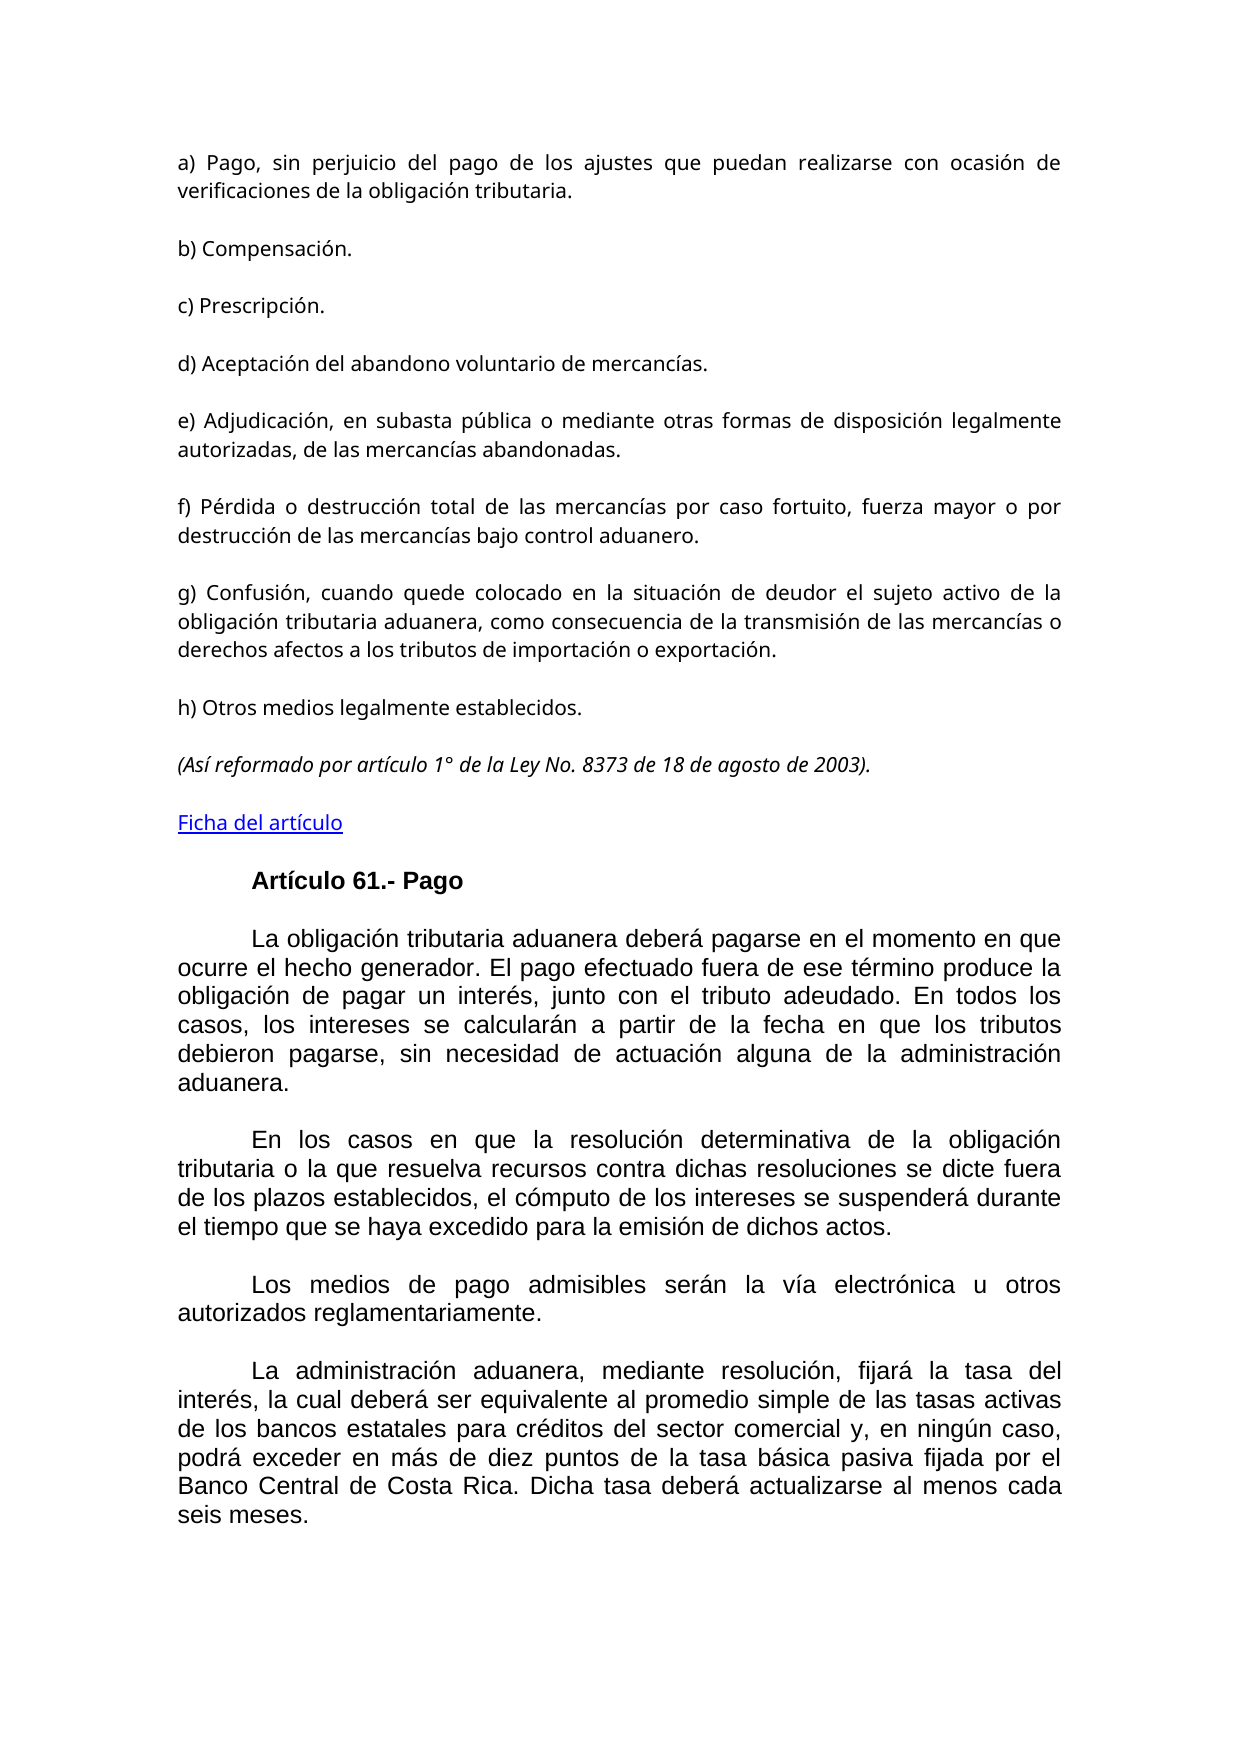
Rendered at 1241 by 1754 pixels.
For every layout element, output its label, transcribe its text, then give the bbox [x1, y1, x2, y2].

text e) Adjudicación, en subasta pública o mediante otras formas de disposición legalmente autorizadas, de las mercancías abandonadas. [177, 406, 1063, 463]
text (Así reformado por artículo 1° de la Ley No. 8373 de 18 de agosto de 2003). [177, 751, 1063, 779]
text c) Prescripción. [177, 291, 1063, 320]
text g) Confusión, cuando quede colocado en la situación de deudor el sujeto activo de la obligación tributaria aduanera, como consecuencia de la transmisión de las mercancías o derechos afectos a los tributos de importación o exportación. [177, 578, 1063, 664]
text Ficha del artículo [177, 808, 1063, 837]
text a) Pago, sin perjuicio del pago de los ajustes que puedan realizarse con ocasión de verificaciones de la obligación tributaria. [177, 148, 1063, 204]
text Los medios de pago admisibles serán la vía electrónica u otros autorizados reglamentariamente. [177, 1269, 1063, 1327]
text La obligación tributaria aduanera deberá pagarse en el momento en que ocurre el hecho generador. El pago efectuado fuera de ese término produce la obligación de pagar un interés, junto con el tributo adeudado. En todos los casos, los intereses se calcularán a partir de la fecha en que los tributos debieron pagarse, sin necesidad de actuación alguna de la administración aduanera. [177, 924, 1063, 1096]
text En los casos en que la resolución determinativa de la obligación tributaria o la que resuelva recursos contra dichas resoluciones se dicte fuera de los plazos establecidos, el cómputo de los intereses se suspenderá durante el tiempo que se haya excedido para la emisión de dichos actos. [177, 1125, 1063, 1240]
text Artículo 61.- Pago [177, 866, 1063, 894]
text h) Otros medios legalmente establecidos. [177, 693, 1063, 721]
text f) Pérdida o destrucción total de las mercancías por caso fortuito, fuerza mayor o por destrucción de las mercancías bajo control aduanero. [177, 492, 1063, 549]
text La administración aduanera, mediante resolución, fijará la tasa del interés, la cual deberá ser equivalente al promedio simple de las tasas activas de los bancos estatales para créditos del sector comercial y, en ningún caso, podrá exceder en más de diez puntos de la tasa básica pasiva fijada por el Banco Central de Costa Rica. Dicha tasa deberá actualizarse al menos cada seis meses. [177, 1356, 1063, 1529]
text d) Aceptación del abandono voluntario de mercancías. [177, 349, 1063, 377]
text b) Compensación. [177, 234, 1063, 262]
